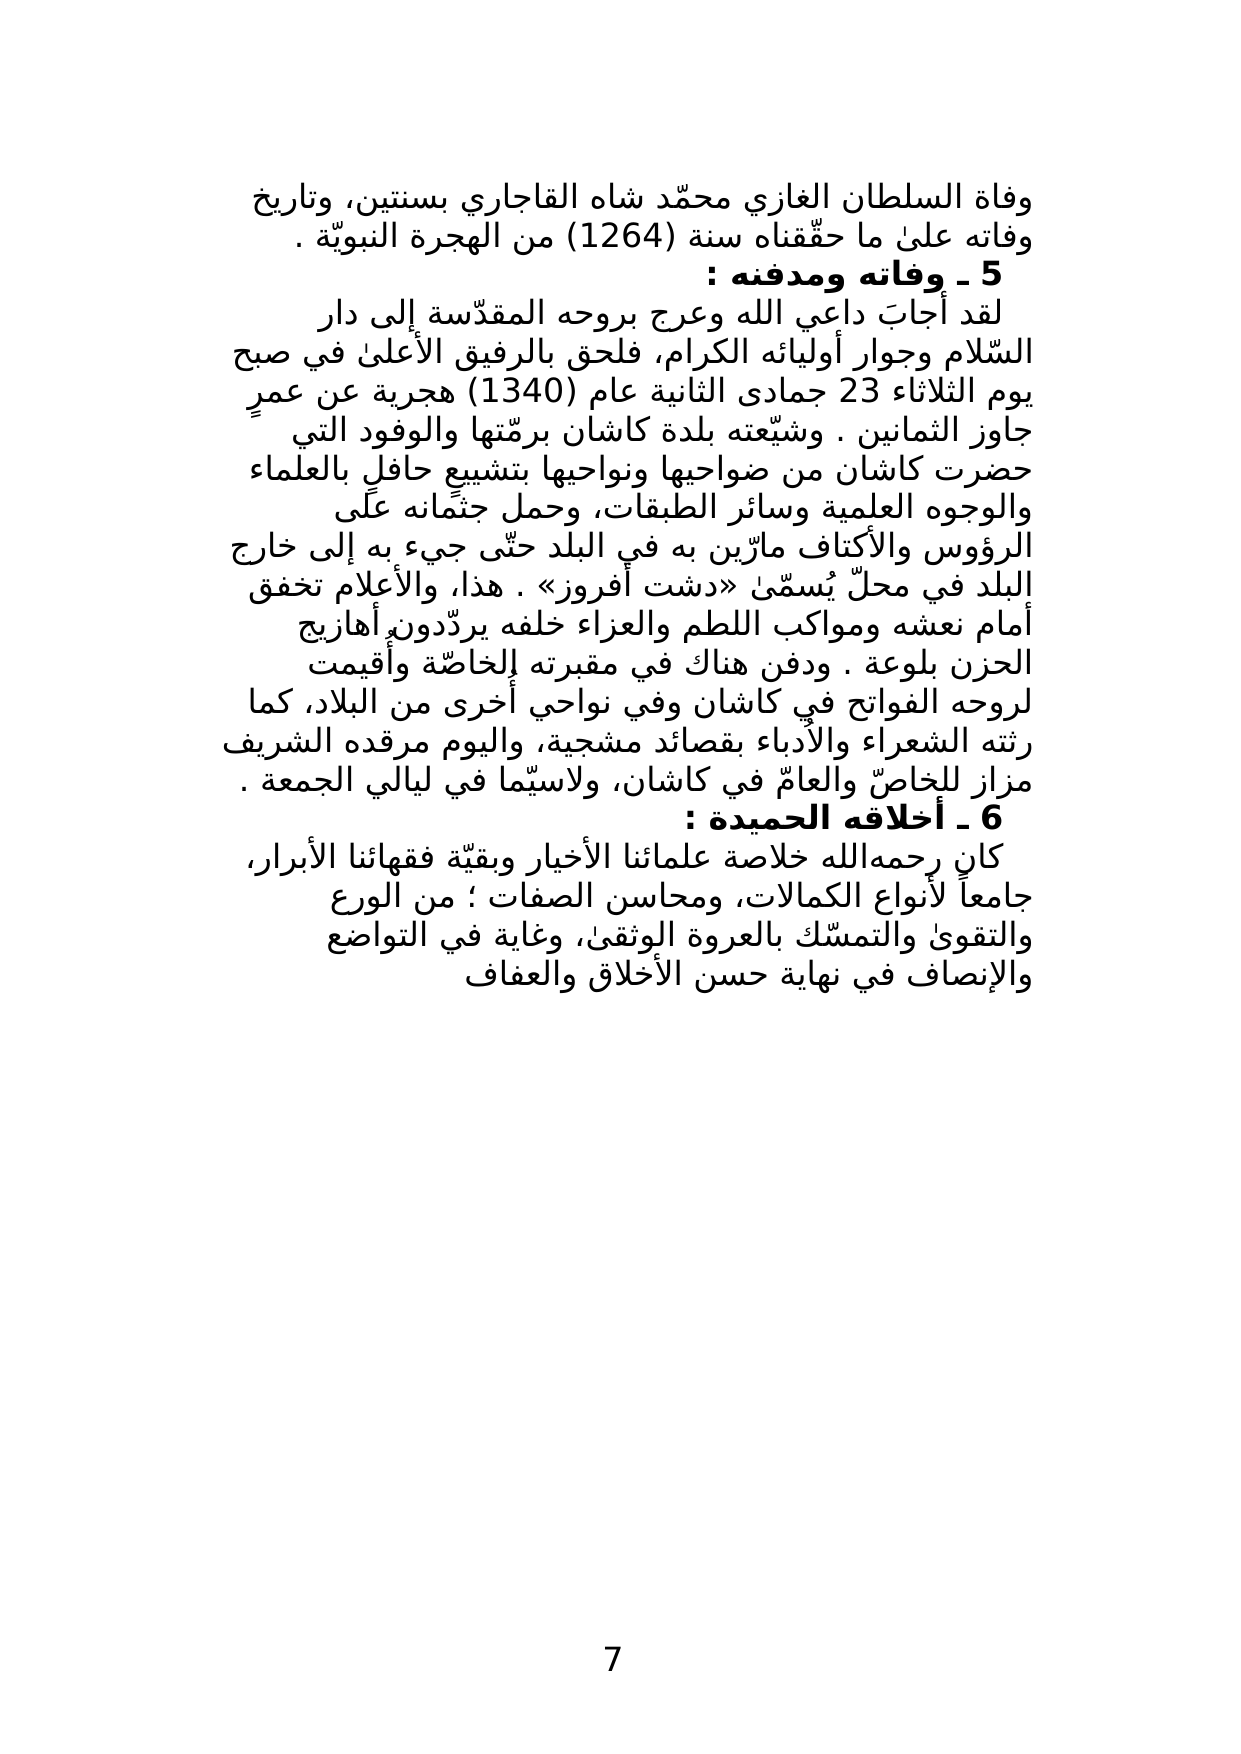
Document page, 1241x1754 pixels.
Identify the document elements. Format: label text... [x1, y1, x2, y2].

text لقد أجابَ داعي الله وعرج بروحه المقدّسة إلی دار السّلام وجوار أوليائه الكرام، فلحق بالرفيق الأعلیٰ في صبح يوم الثلاثاء 23 جمادی الثانية عام (1340) هجرية عن عمرٍ جاوز الثمانين . وشيّعته بلدة كاشان برمّتها والوفود التي حضرت كاشان من ضواحيها ونواحيها بتشييعٍ حافلٍ بالعلماء والوجوه العلمية وسائر الطبقات، وحمل جثمانه علی الرؤوس والأكتاف مارّين به في البلد حتّی جيء به إلی خارج البلد في محلّ يُسمّیٰ «دشت أفروز» . هذا، والأعلام تخفق أمام نعشه ومواكب اللطم والعزاء خلفه يردّدون أهازيج الحزن بلوعة . ودفن هناك في مقبرته الخاصّة وأُقيمت لروحه الفواتح في كاشان وفي نواحي أُخری من البلاد، كما رثته الشعراء والاُدباء بقصائد مشجية، واليوم مرقده الشريف مزاز للخاصّ والعامّ في كاشان، ولاسيّما في ليالي الجمعة . [222, 294, 1033, 799]
text 6 ـ أخلاقه الحميدة : [222, 799, 1033, 838]
text 5 ـ وفاته ومدفنه : [222, 255, 1033, 294]
text وفاة السلطان الغازي محمّد شاه القاجاري بسنتين، وتاريخ وفاته علیٰ ما حقّقناه سنة (1264) من الهجرة النبويّة . [222, 177, 1033, 255]
text كان رحمه‌الله خلاصة علمائنا الأخيار وبقيّة فقهائنا الأبرار، جامعاً لأنواع الكمالات، ومحاسن الصفات ؛ من الورع والتقویٰ والتمسّك بالعروة الوثقیٰ، وغاية في التواضع والإنصاف في نهاية حسن الأخلاق والعفاف [222, 838, 1033, 993]
